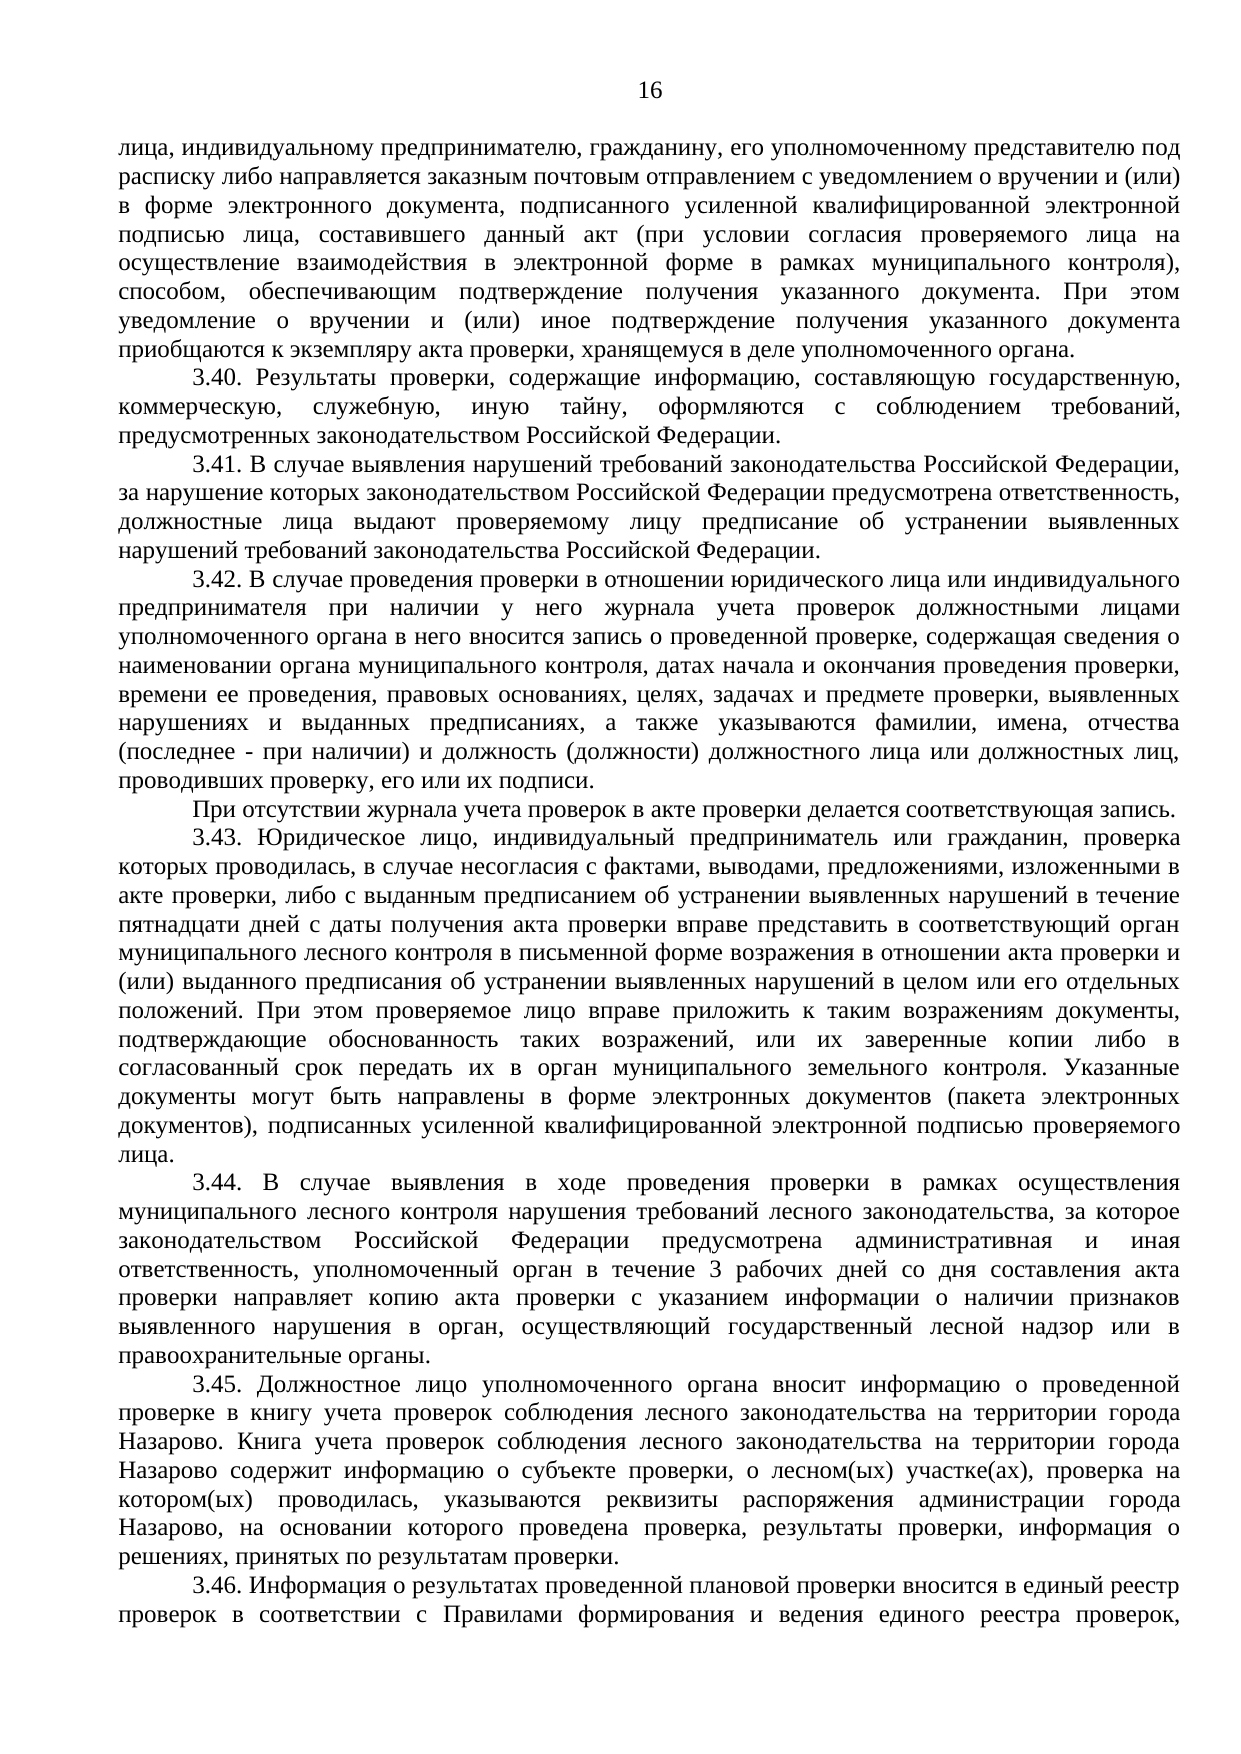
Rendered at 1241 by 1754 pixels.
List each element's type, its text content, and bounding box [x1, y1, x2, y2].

text 3.42. В случае проведения проверки в отношении юридического лица или индивидуального предпринимателя при наличии у него журнала учета проверок должностными лицами уполномоченного органа в него вносится запись о проведенной проверке, содержащая сведения о наименовании органа муниципального контроля, датах начала и окончания проведения проверки, времени ее проведения, правовых основаниях, целях, задачах и предмете проверки, выявленных нарушениях и выданных предписаниях, а также указываются фамилии, имена, отчества (последнее - при наличии) и должность (должности) должностного лица или должностных лиц, проводивших проверку, его или их подписи. [118, 564, 1181, 794]
text 3.45. Должностное лицо уполномоченного органа вносит информацию о проведенной проверке в книгу учета проверок соблюдения лесного законодательства на территории города Назарово. Книга учета проверок соблюдения лесного законодательства на территории города Назарово содержит информацию о субъекте проверки, о лесном(ых) участке(ах), проверка на котором(ых) проводилась, указываются реквизиты распоряжения администрации города Назарово, на основании которого проведена проверка, результаты проверки, информация о решениях, принятых по результатам проверки. [118, 1369, 1181, 1570]
text 3.44. В случае выявления в ходе проведения проверки в рамках осуществления муниципального лесного контроля нарушения требований лесного законодательства, за которое законодательством Российской Федерации предусмотрена административная и иная ответственность, уполномоченный орган в течение 3 рабочих дней со дня составления акта проверки направляет копию акта проверки с указанием информации о наличии признаков выявленного нарушения в орган, осуществляющий государственный лесной надзор или в правоохранительные органы. [118, 1167, 1181, 1369]
text 3.43. Юридическое лицо, индивидуальный предприниматель или гражданин, проверка которых проводилась, в случае несогласия с фактами, выводами, предложениями, изложенными в акте проверки, либо с выданным предписанием об устранении выявленных нарушений в течение пятнадцати дней с даты получения акта проверки вправе представить в соответствующий орган муниципального лесного контроля в письменной форме возражения в отношении акта проверки и (или) выданного предписания об устранении выявленных нарушений в целом или его отдельных положений. При этом проверяемое лицо вправе приложить к таким возражениям документы, подтверждающие обоснованность таких возражений, или их заверенные копии либо в согласованный срок передать их в орган муниципального земельного контроля. Указанные документы могут быть направлены в форме электронных документов (пакета электронных документов), подписанных усиленной квалифицированной электронной подписью проверяемого лица. [118, 822, 1181, 1167]
text 3.40. Результаты проверки, содержащие информацию, составляющую государственную, коммерческую, служебную, иную тайну, оформляются с соблюдением требований, предусмотренных законодательством Российской Федерации. [118, 362, 1181, 449]
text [118, 132, 1181, 362]
text 3.41. В случае выявления нарушений требований законодательства Российской Федерации, за нарушение которых законодательством Российской Федерации предусмотрена ответственность, должностные лица выдают проверяемому лицу предписание об устранении выявленных нарушений требований законодательства Российской Федерации. [118, 449, 1181, 564]
text При отсутствии журнала учета проверок в акте проверки делается соответствующая запись. [118, 794, 1181, 822]
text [118, 1570, 1181, 1627]
